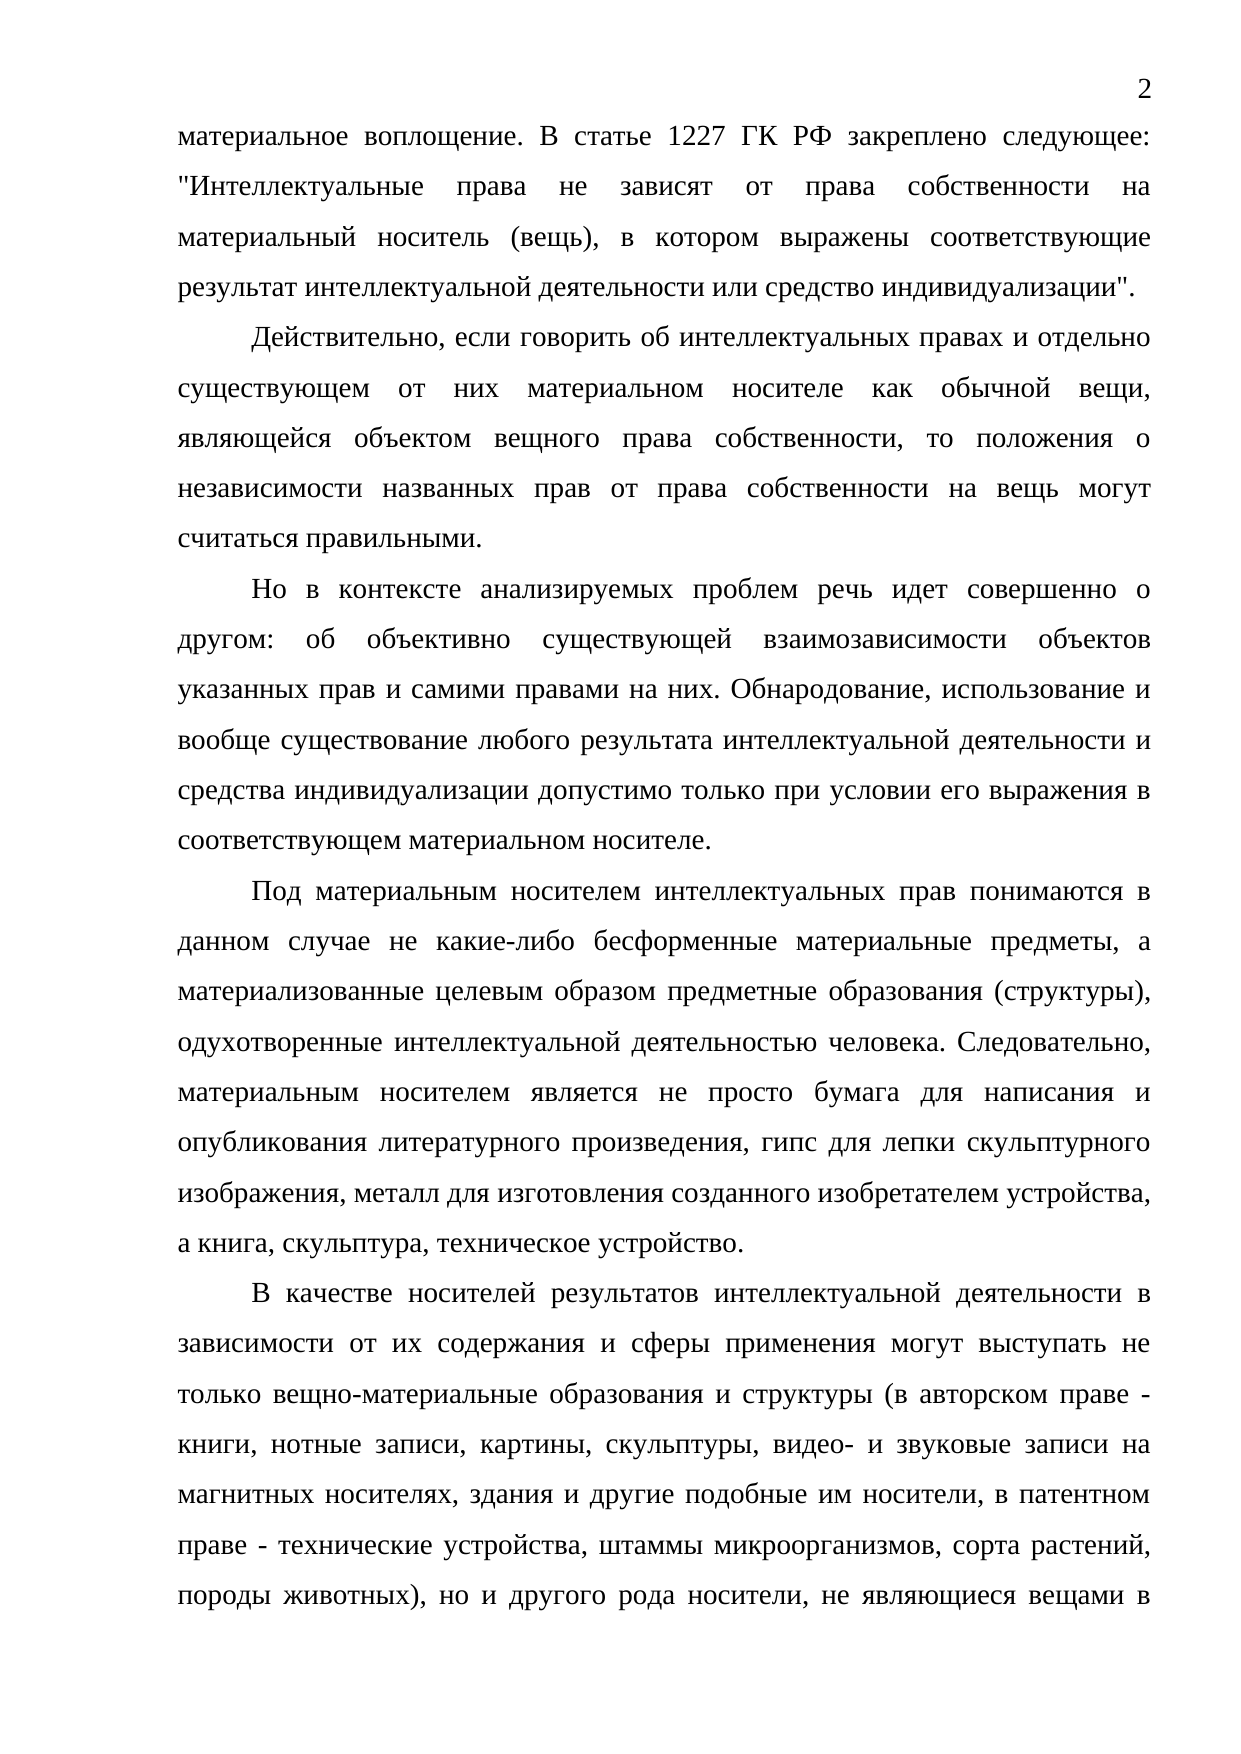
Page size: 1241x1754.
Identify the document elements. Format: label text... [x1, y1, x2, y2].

text Действительно, если говорить об интеллектуальных правах и отдельно существующем от них материальном носителе как обычной вещи, являющейся объектом вещного права собственности, то положения о независимости названных прав от права собственности на вещь могут считаться правильными. [177, 319, 1152, 554]
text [177, 118, 1152, 303]
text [177, 1275, 1152, 1611]
text Под материальным носителем интеллектуальных прав понимаются в данном случае не какие-либо бесформенные материальные предметы, а материализованные целевым образом предметные образования (структуры), одухотворенные интеллектуальной деятельностью человека. Следовательно, материальным носителем является не просто бумага для написания и опубликования литературного произведения, гипс для лепки скульптурного изображения, металл для изготовления созданного изобретателем устройства, а книга, скульптура, техническое устройство. [177, 873, 1152, 1258]
text Но в контексте анализируемых проблем речь идет совершенно о другом: об объективно существующей взаимозависимости объектов указанных прав и самими правами на них. Обнародование, использование и вообще существование любого результата интеллектуальной деятельности и средства индивидуализации допустимо только при условии его выражения в соответствующем материальном носителе. [177, 571, 1152, 856]
